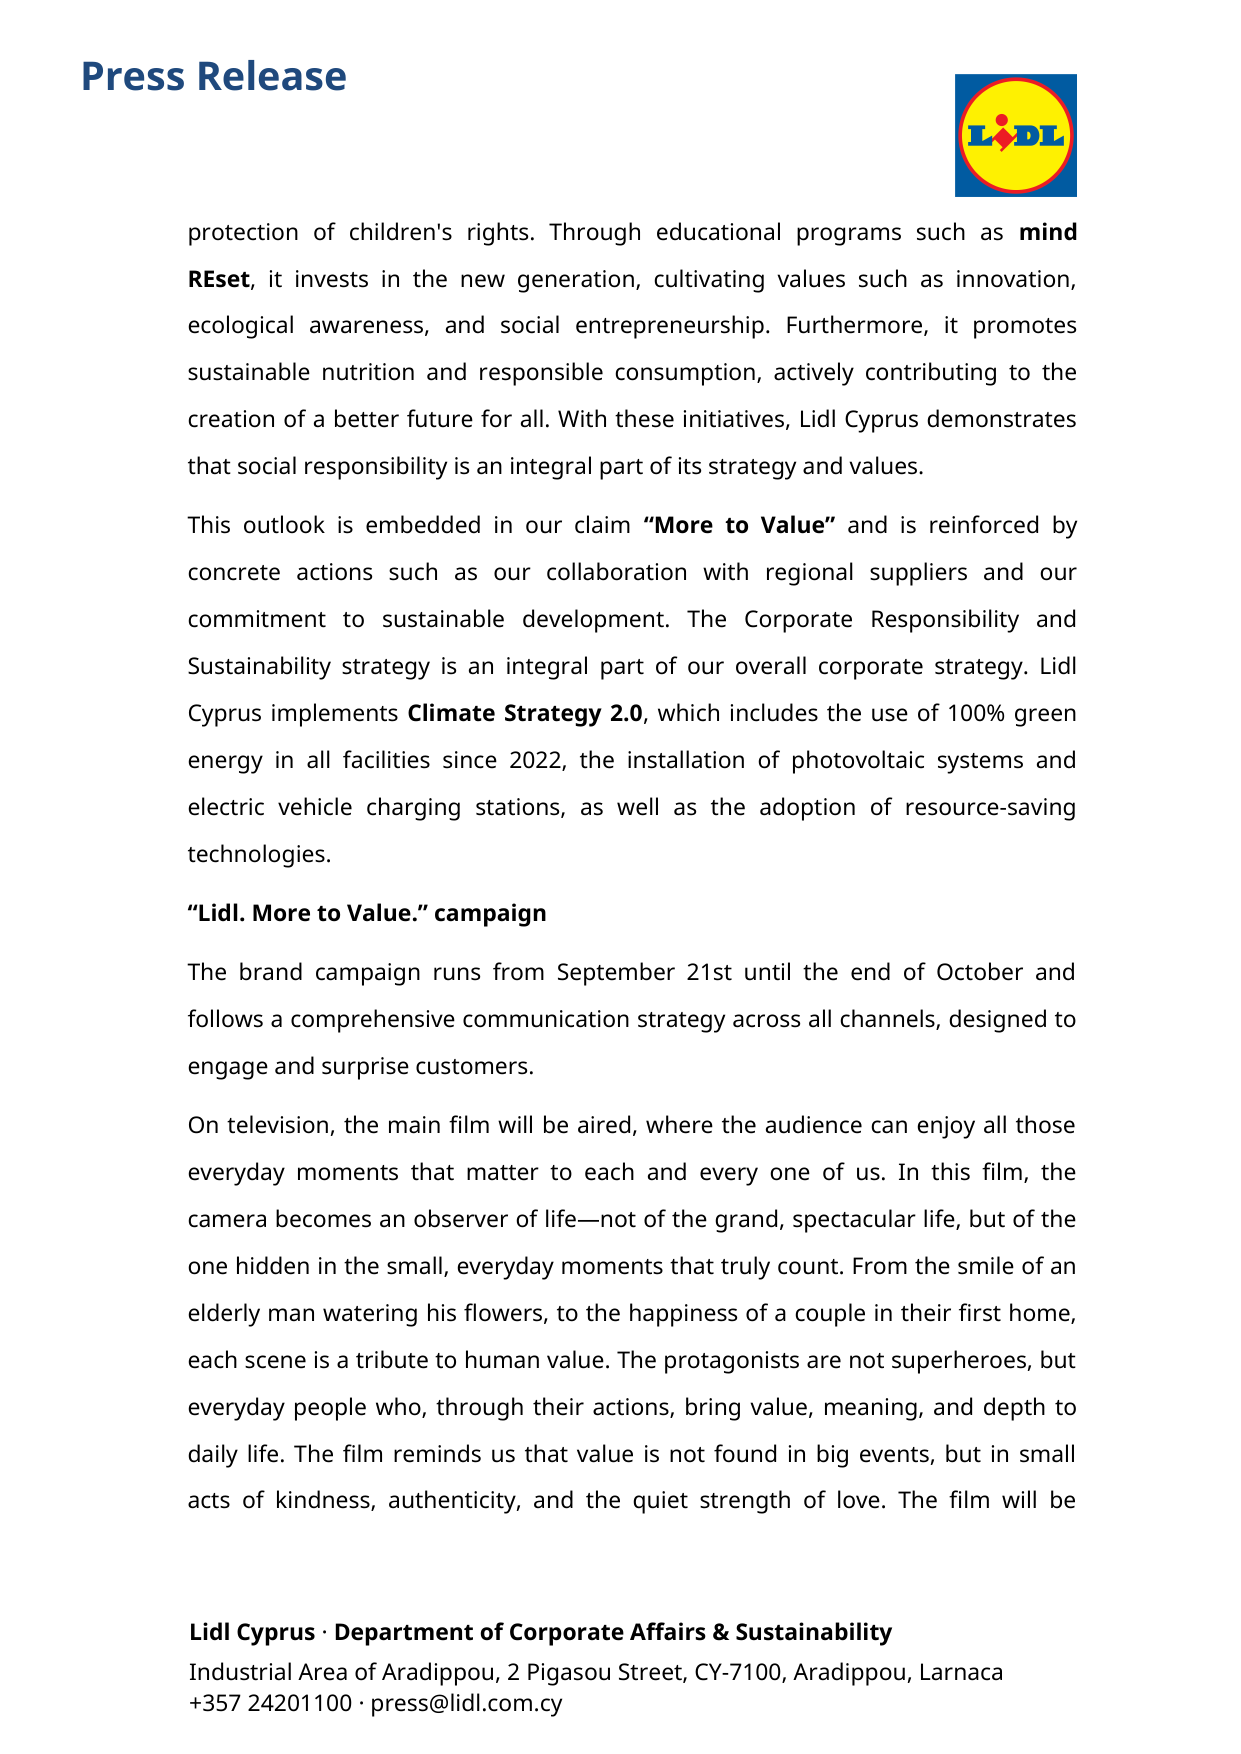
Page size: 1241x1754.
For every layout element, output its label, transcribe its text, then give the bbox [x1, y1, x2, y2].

picture [954, 73, 1078, 198]
text “Lidl. More to Value.” campaign [187, 897, 1078, 928]
text The brand campaign runs from September 21st until the end of October and follows a comprehensive communication strategy across all channels, designed to engage and surprise customers. [187, 956, 1078, 1081]
text This outlook is embedded in our claim “More to Value” and is reinforced by concrete actions such as our collaboration with regional suppliers and our commitment to sustainable development. The Corporate Responsibility and Sustainability strategy is an integral part of our overall corporate strategy. Lidl Cyprus implements Climate Strategy 2.0, which includes the use of 100% green energy in all facilities since 2022, the installation of photovoltaic systems and electric vehicle charging stations, as well as the adoption of resource-saving technologies. [187, 509, 1078, 869]
